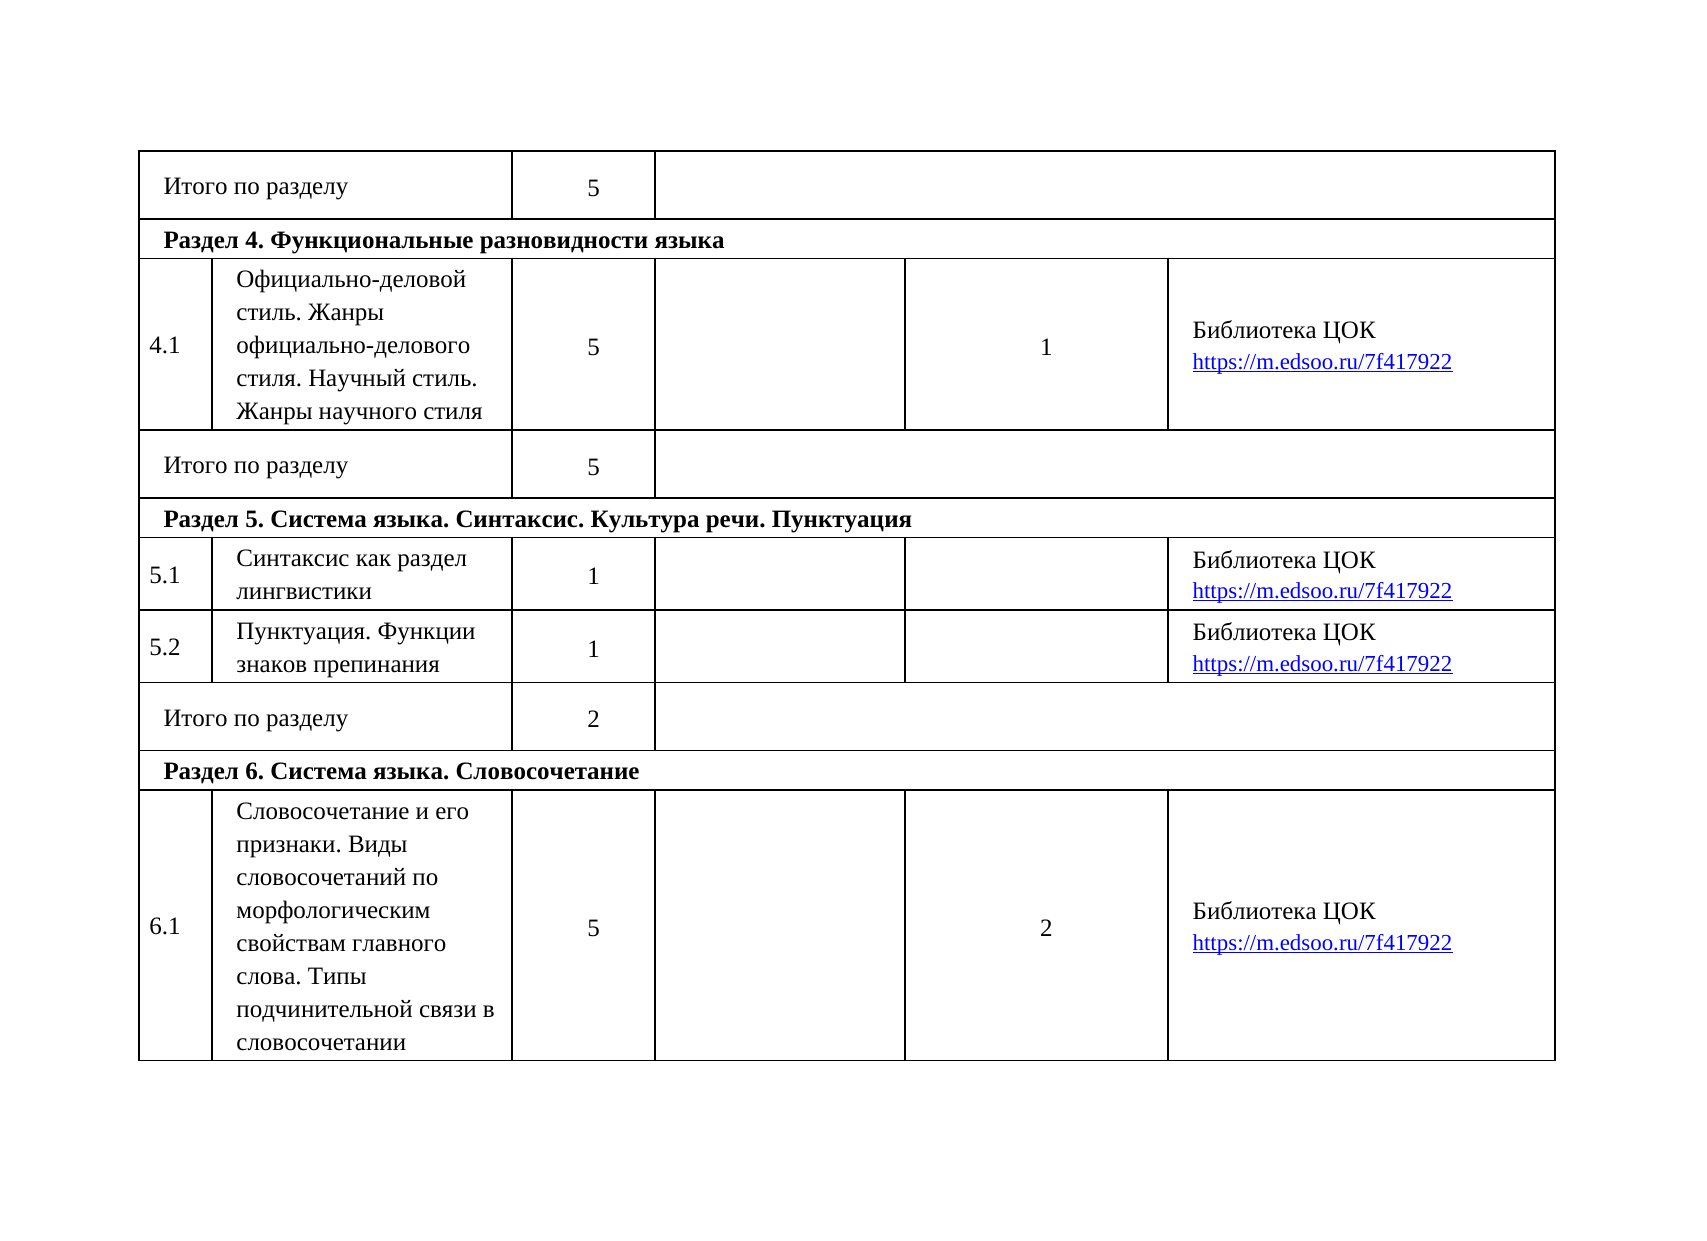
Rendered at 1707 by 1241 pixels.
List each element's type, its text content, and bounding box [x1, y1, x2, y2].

table_cell Словосочетание и его признаки. Виды словосочетаний по морфологическим свойствам главного слова. Типы подчинительной связи в словосочетании [213, 791, 511, 1059]
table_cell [1169, 259, 1554, 429]
table_cell Итого по разделу [140, 431, 511, 497]
table_cell 5.2 [140, 611, 211, 681]
table_cell [656, 791, 904, 1059]
table_cell 5 [513, 431, 654, 497]
table_cell Библиотека ЦОК https://m.edsoo.ru/7f417922 [1169, 611, 1554, 681]
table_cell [1169, 791, 1554, 1059]
table_cell Библиотека ЦОК https://m.edsoo.ru/7f417922 [1169, 538, 1554, 609]
table_cell 5.1 [140, 538, 211, 609]
table_cell Синтаксис как раздел лингвистики [213, 538, 511, 609]
table_cell [906, 611, 1167, 681]
table_cell [906, 538, 1167, 609]
table_cell 1 [513, 611, 654, 681]
table_cell 2 [513, 683, 654, 750]
table_cell 6.1 [140, 791, 211, 1059]
table_cell Раздел 5. Система языка. Синтаксис. Культура речи. Пунктуация [140, 499, 1554, 537]
table_cell [656, 538, 904, 609]
table_cell 1 [513, 538, 654, 609]
table_cell 4.1 [140, 259, 211, 429]
table_cell [656, 683, 1554, 750]
table_cell Итого по разделу [140, 152, 511, 218]
table_cell Раздел 6. Система языка. Словосочетание [140, 751, 1554, 789]
table_cell Раздел 4. Функциональные разновидности языка [140, 220, 1554, 258]
table_cell [656, 611, 904, 681]
table_cell 5 [513, 259, 654, 429]
table_cell Пунктуация. Функции знаков препинания [213, 611, 511, 681]
table_cell 5 [513, 152, 654, 218]
table_cell 5 [513, 791, 654, 1059]
table_cell Итого по разделу [140, 683, 511, 750]
table_cell 1 [906, 259, 1167, 429]
table_cell [656, 259, 904, 429]
table_cell [656, 152, 1554, 218]
table_cell Официально-деловой стиль. Жанры официально-делового стиля. Научный стиль. Жанры научного стиля [213, 259, 511, 429]
table_cell 2 [906, 791, 1167, 1059]
table_cell [656, 431, 1554, 497]
